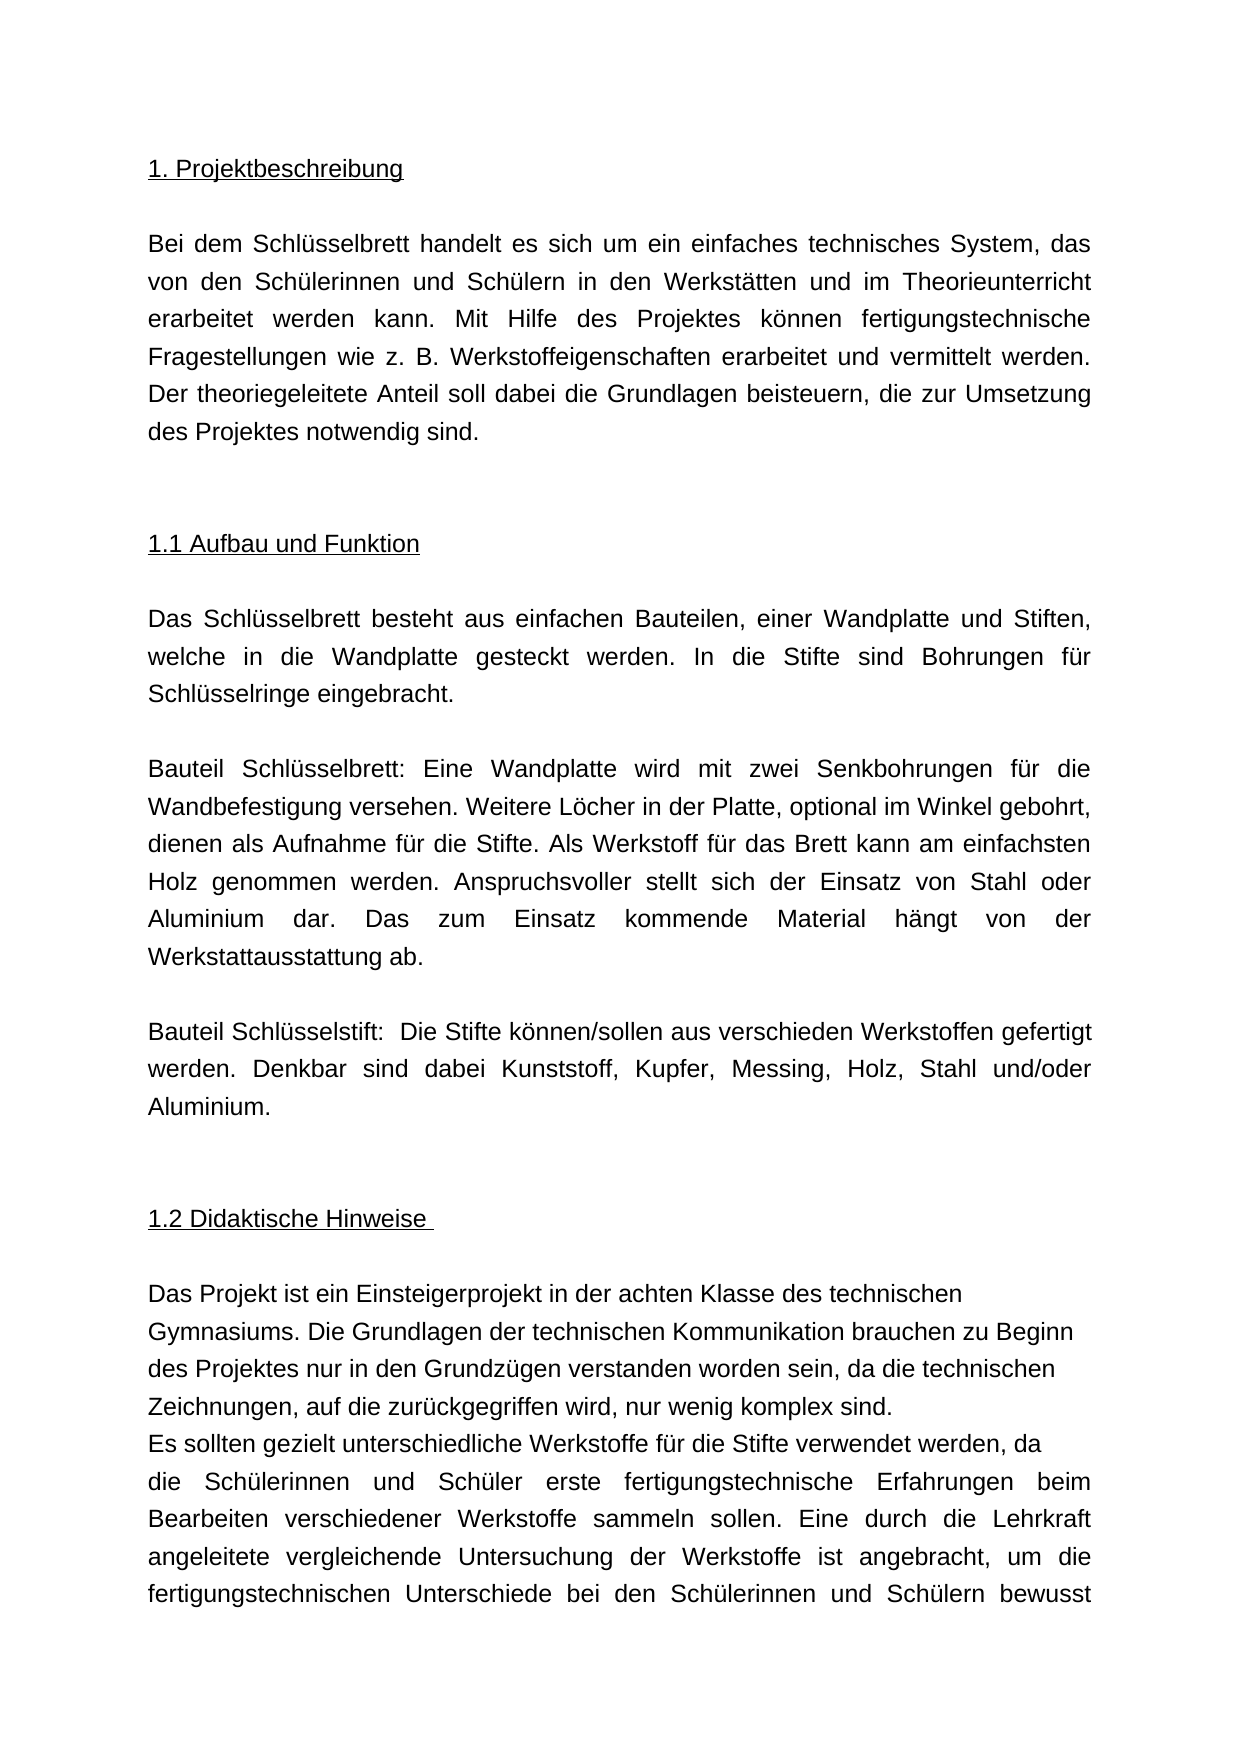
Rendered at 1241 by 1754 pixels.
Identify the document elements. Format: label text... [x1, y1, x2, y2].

text 1.1 Aufbau und Funktion [148, 523, 1093, 560]
text Das Schlüsselbrett besteht aus einfachen Bauteilen, einer Wandplatte und Stiften, welche in die Wandplatte gesteckt werden. In die Stifte sind Bohrungen für Schlüsselringe eingebracht. [148, 598, 1093, 710]
text 1. Projektbeschreibung [148, 148, 1093, 185]
text Bauteil Schlüsselstift: Die Stifte können/sollen aus verschieden Werkstoffen gefertigt werden. Denkbar sind dabei Kunststoff, Kupfer, Messing, Holz, Stahl und/oder Aluminium. [148, 1010, 1093, 1123]
text Es sollten gezielt unterschiedliche Werkstoffe für die Stifte verwendet werden, da [148, 1423, 1093, 1460]
text Bauteil Schlüsselbrett: Eine Wandplatte wird mit zwei Senkbohrungen für die Wandbefestigung versehen. Weitere Löcher in der Platte, optional im Winkel gebohrt, dienen als Aufnahme für die Stifte. Als Werkstoff für das Brett kann am einfachsten Holz genommen werden. Anspruchsvoller stellt sich der Einsatz von Stahl oder Aluminium dar. Das zum Einsatz kommende Material hängt von der Werkstattausstattung ab. [148, 748, 1093, 973]
text Das Projekt ist ein Einsteigerprojekt in der achten Klasse des technischen Gymnasiums. Die Grundlagen der technischen Kommunikation brauchen zu Beginn des Projektes nur in den Grundzügen verstanden worden sein, da die technischen Zeichnungen, auf die zurückgegriffen wird, nur wenig komplex sind. [148, 1273, 1093, 1423]
text 1.2 Didaktische Hinweise [148, 1198, 1093, 1235]
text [148, 1460, 1093, 1610]
text Bei dem Schlüsselbrett handelt es sich um ein einfaches technisches System, das von den Schülerinnen und Schülern in den Werkstätten und im Theorieunterricht erarbeitet werden kann. Mit Hilfe des Projektes können fertigungstechnische Fragestellungen wie z. B. Werkstoffeigenschaften erarbeitet und vermittelt werden. Der theoriegeleitete Anteil soll dabei die Grundlagen beisteuern, die zur Umsetzung des Projektes notwendig sind. [148, 223, 1093, 448]
